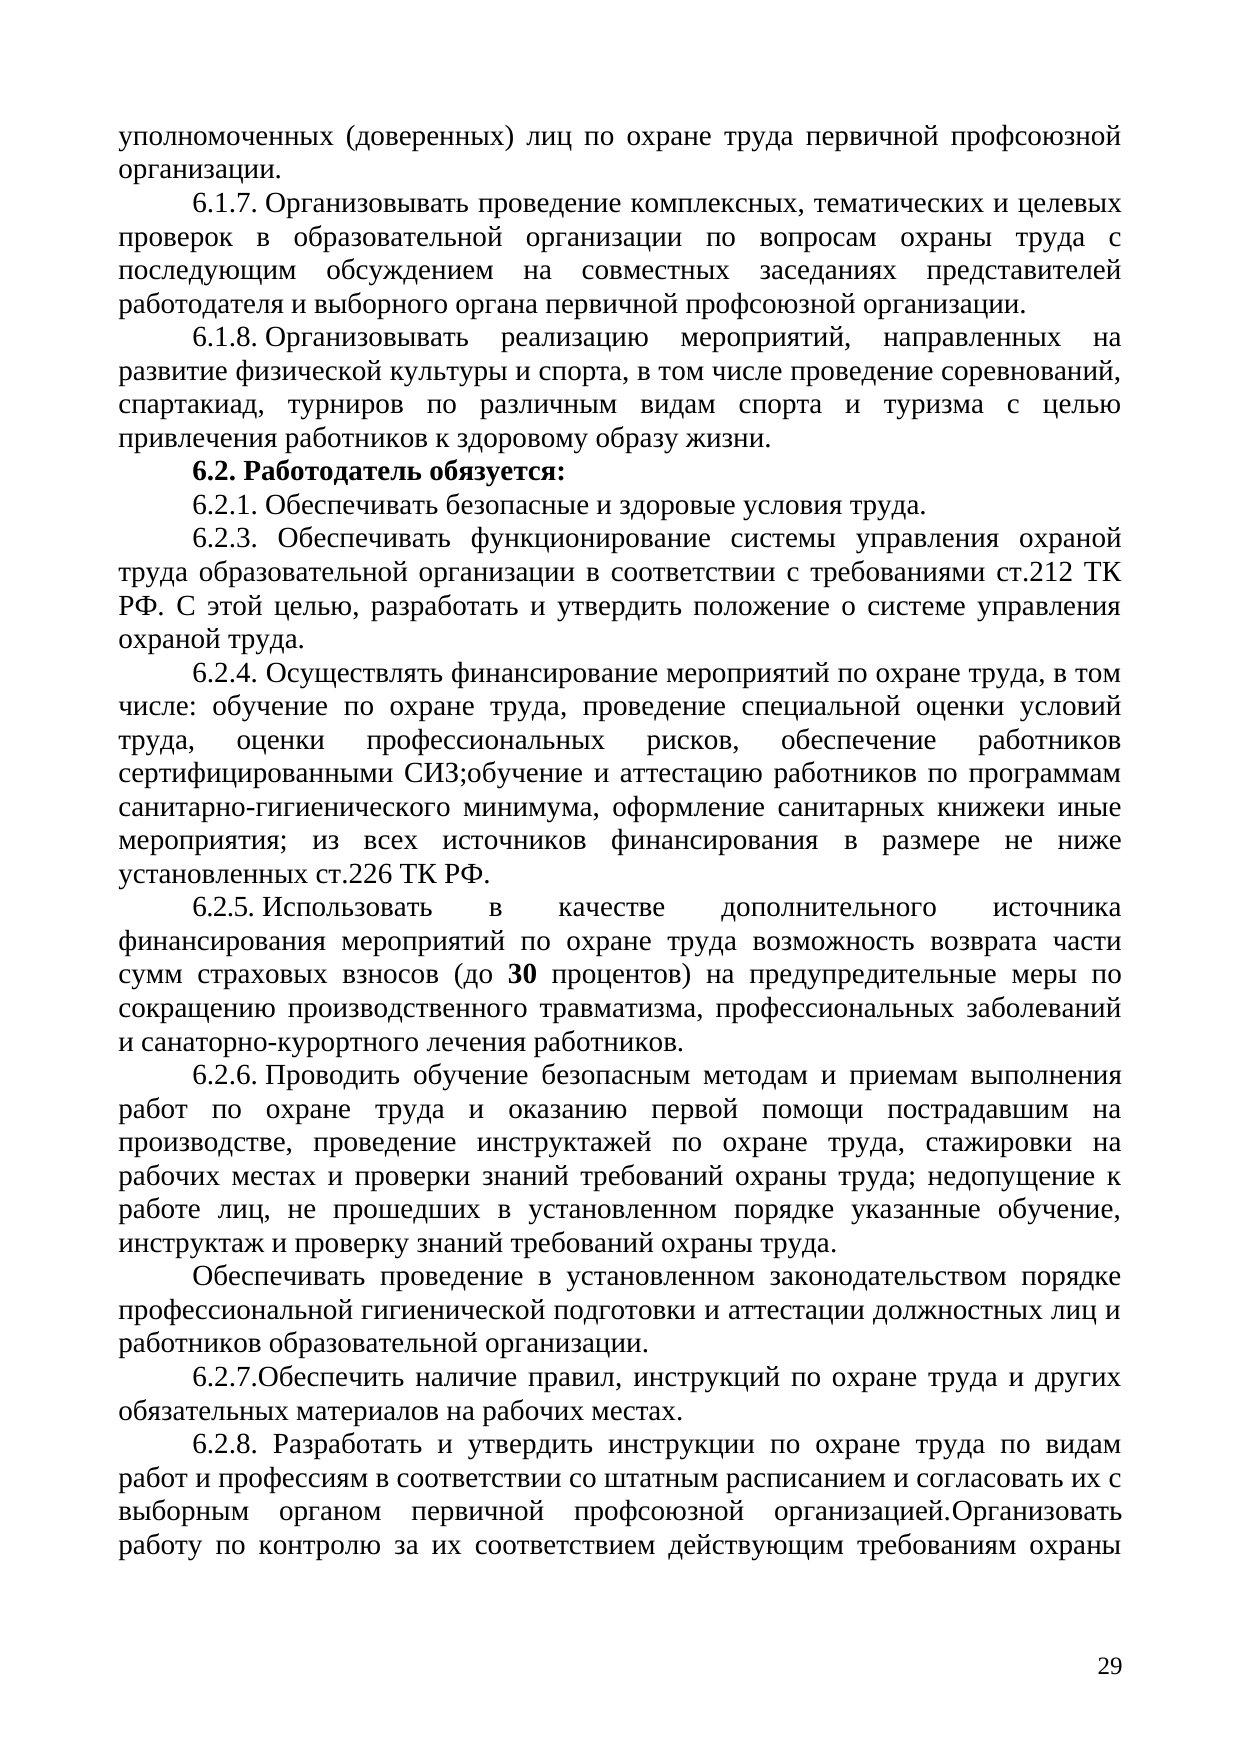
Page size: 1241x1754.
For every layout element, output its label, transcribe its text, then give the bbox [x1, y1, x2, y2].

text 6.1.7. Организовывать проведение комплексных, тематических и целевых проверок в образовательной организации по вопросам охраны труда с последующим обсуждением на совместных заседаниях представителей работодателя и выборного органа первичной профсоюзной организации. [118, 185, 1122, 319]
text 6.2. Работодатель обязуется: [118, 453, 1122, 487]
text 6.2.4. Осуществлять финансирование мероприятий по охране труда, в том числе: обучение по охране труда, проведение специальной оценки условий труда, оценки профессиональных рисков, обеспечение работников сертифицированными СИЗ;обучение и аттестацию работников по программам санитарно-гигиенического минимума, оформление санитарных книжеки иные мероприятия; из всех источников финансирования в размере не ниже установленных ст.226 ТК РФ. [118, 655, 1122, 889]
text 6.2.5. Использовать в качестве дополнительного источника финансирования мероприятий по охране труда возможность возврата части сумм страховых взносов (до 30 процентов) на предупредительные меры по сокращению производственного травматизма, профессиональных заболеваний и санаторно-курортного лечения работников. [118, 889, 1122, 1057]
text 6.2.3. Обеспечивать функционирование системы управления охраной труда образовательной организации в соответствии с требованиями ст.212 ТК РФ. С этой целью, разработать и утвердить положение о системе управления охраной труда. [118, 521, 1122, 655]
text 6.2.1. Обеспечивать безопасные и здоровые условия труда. [118, 487, 1122, 521]
text 6.2.6. Проводить обучение безопасным методам и приемам выполнения работ по охране труда и оказанию первой помощи пострадавшим на производстве, проведение инструктажей по охране труда, стажировки на рабочих местах и проверки знаний требований охраны труда; недопущение к работе лиц, не прошедших в установленном порядке указанные обучение, инструктаж и проверку знаний требований охраны труда. [118, 1057, 1122, 1258]
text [118, 1426, 1122, 1560]
text 6.1.8. Организовывать реализацию мероприятий, направленных на развитие физической культуры и спорта, в том числе проведение соревнований, спартакиад, турниров по различным видам спорта и туризма с целью привлечения работников к здоровому образу жизни. [118, 319, 1122, 453]
text Обеспечивать проведение в установленном законодательством порядке профессиональной гигиенической подготовки и аттестации должностных лиц и работников образовательной организации. [118, 1258, 1122, 1359]
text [118, 118, 1122, 185]
text 6.2.7.Обеспечить наличие правил, инструкций по охране труда и других обязательных материалов на рабочих местах. [118, 1359, 1122, 1426]
